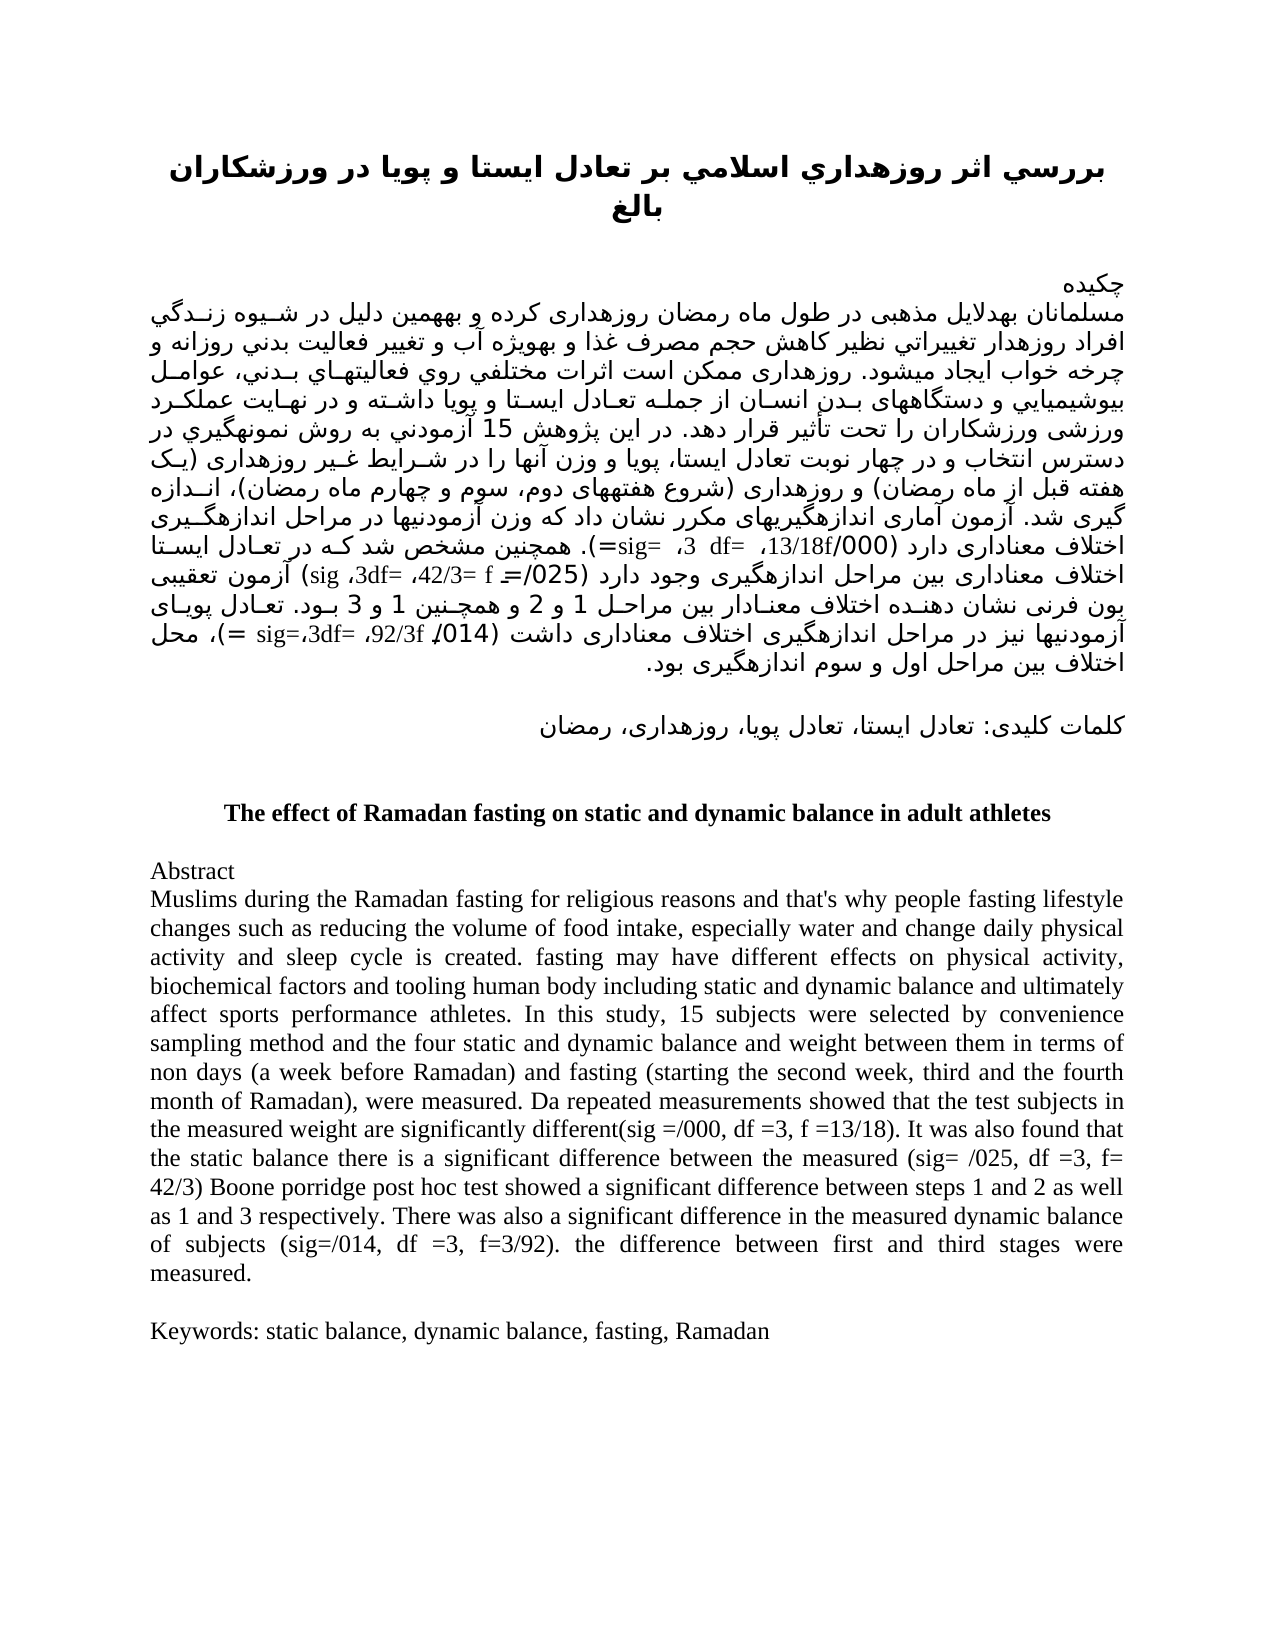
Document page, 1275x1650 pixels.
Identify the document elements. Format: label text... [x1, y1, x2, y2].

text Abstract [150, 856, 1125, 884]
text The effect of Ramadan fasting on static and dynamic balance in adult athletes [150, 798, 1125, 827]
text Keywords: static balance, dynamic balance, fasting, Ramadan [150, 1316, 1125, 1344]
text Muslims during the Ramadan fasting for religious reasons and that's why people fasting lifestyle changes such as reducing the volume of food intake, especially water and change daily physical activity and sleep cycle is created. fasting may have different effects on physical activity, biochemical factors and tooling human body including static and dynamic balance and ultimately affect sports performance athletes. In this study, 15 subjects were selected by convenience sampling method and the four static and dynamic balance and weight between them in terms of non days (a week before Ramadan) and fasting (starting the second week, third and the fourth month of Ramadan), were measured. Da repeated measurements showed that the test subjects in the measured weight are significantly different(sig =/000, df =3, f =13/18). It was also found that the static balance there is a significant difference between the measured (sig= /025, df =3, f= 42/3) Boone porridge post hoc test showed a significant difference between steps 1 and 2 as well as 1 and 3 respectively. There was also a significant difference in the measured dynamic balance of subjects (sig=/014, df =3, f=3/92). the difference between first and third stages were measured. [150, 884, 1125, 1287]
text چکیده [150, 269, 1125, 298]
text کلمات کلیدی: تعادل ایستا، تعادل پویا، روزهداری، رمضان [150, 712, 1125, 741]
text بررسي اثر روزهداري اسلامي بر تعادل ایستا و پویا در ورزشکاران بالغ [150, 150, 1125, 223]
text مسلمانان بهدلایل مذهبی در طول ماه رمضان روزهداری کرده و بههمین دلیل در شيوه زندگي افراد روزهدار تغييراتي نظير کاهش حجم مصرف غذا و بهویژه آب و تغییر فعاليت بدني روزانه و چرخه خواب ايجاد میشود. روزهداری ممكن است اثرات مختلفي روي فعاليتهاي بدني، عوامل بيوشيميايي و دستگاههای بدن انسان از جمله تعادل ایستا و پویا داشته و در نهایت عملکرد ورزشی ورزشکاران را تحت تأثیر قرار دهد. در اين پژوهش 15 آزمودني به روش نمونهگيري در دسترس انتخاب و در چهار نوبت تعادل ایستا، پویا و وزن آنها را در شرایط غیر روزهداری (یک هفته قبل از ماه رمضان) و روزهداری (شروع هفتههای دوم، سوم و چهارم ماه رمضان)، اندازه گیری شد. آزمون آماری اندازهگیریهای مکرر نشان داد که وزن آزمودنیها در مراحل اندازهگیری اختلاف معناداری دارد (000/sig= ،3 df= ،13/18f=). همچنین مشخص شد که در تعادل ایستا اختلاف معناداری بین مراحل اندازهگیری وجود دارد (025/= sig ،3df= ،42/3= f) آزمون تعقیبی بون فرنی نشان دهنده اختلاف معنادار بین مراحل 1 و 2 و همچنین 1 و 3 بود. تعادل پویای آزمودنیها نیز در مراحل اندازهگیری اختلاف معناداری داشت (014/ sig=،3df= ،92/3f =)، محل اختلاف بین مراحل اول و سوم اندازهگیری بود. [150, 298, 1125, 677]
